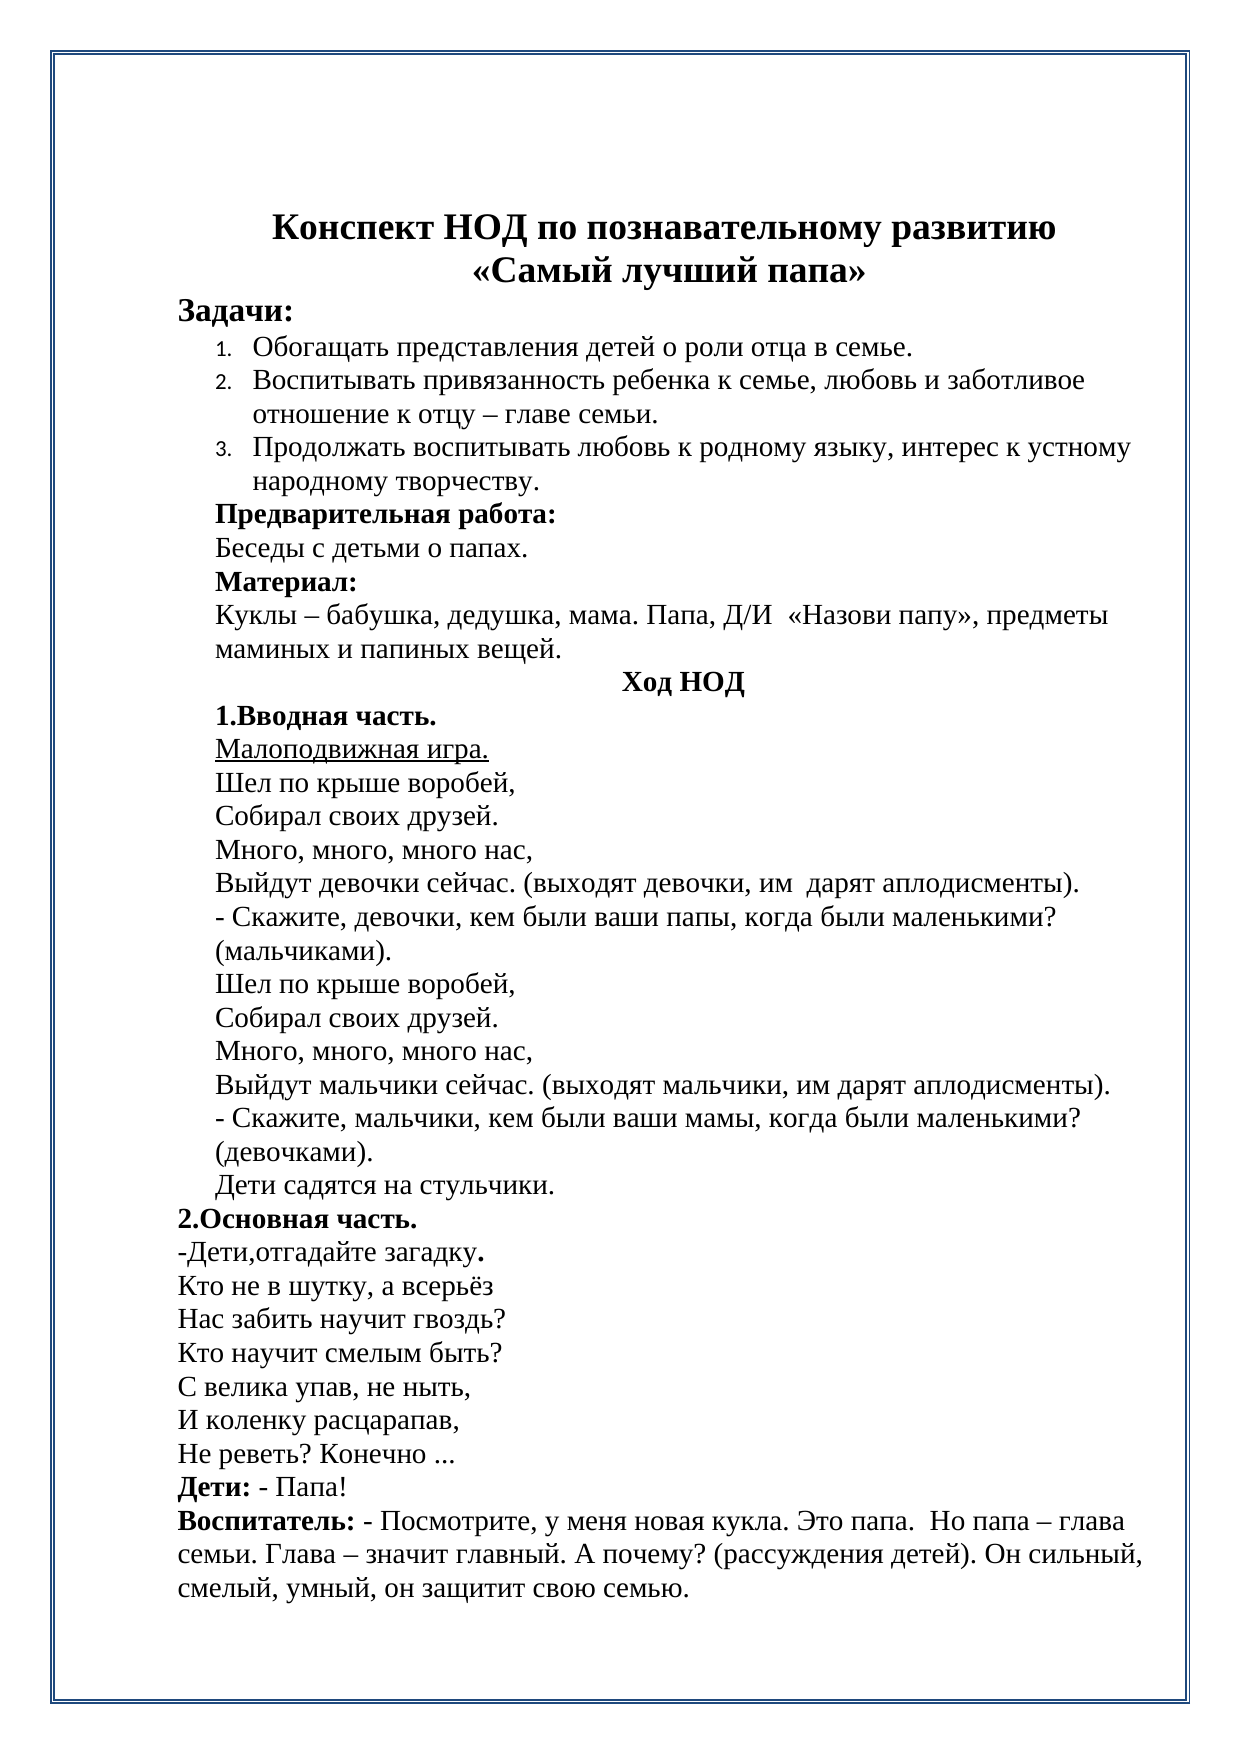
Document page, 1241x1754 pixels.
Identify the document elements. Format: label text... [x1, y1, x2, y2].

text 1.Вводная часть. [215, 698, 1152, 731]
text Собирал своих друзей. [215, 1000, 1152, 1033]
text Шел по крыше воробей, [215, 966, 1152, 1000]
text Шел по крыше воробей, [215, 765, 1152, 798]
text Дети: - Папа! [177, 1469, 1152, 1503]
text «Самый лучший папа» [177, 247, 1152, 291]
text Нас забить научит гвоздь? [177, 1302, 1152, 1335]
list Обогащать представления детей о роли отца в семье. [215, 329, 1152, 362]
text 2.Основная часть. [177, 1201, 1152, 1234]
text Не реветь? Конечно ... [177, 1436, 1152, 1469]
text - Скажите, девочки, кем были ваши папы, когда были маленькими? (мальчиками). [215, 899, 1152, 966]
text - Скажите, мальчики, кем были ваши мамы, когда были маленькими? (девочками). [215, 1100, 1152, 1167]
text Ход НОД [215, 664, 1152, 698]
text Задачи: [177, 291, 1152, 329]
text Выйдут мальчики сейчас. (выходят мальчики, им дарят аплодисменты). [215, 1067, 1152, 1100]
text Конспект НОД по познавательному развитию [177, 204, 1152, 247]
text Куклы – бабушка, дедушка, мама. Папа, Д/И «Назови папу», предметы маминых и папиных вещей. [215, 597, 1152, 664]
text Много, много, много нас, [215, 1033, 1152, 1067]
text Беседы с детьми о папах. [215, 530, 1152, 564]
text Выйдут девочки сейчас. (выходят девочки, им дарят аплодисменты). [215, 866, 1152, 899]
text Малоподвижная игра. [215, 731, 1152, 765]
text И коленку расцарапав, [177, 1402, 1152, 1436]
text Кто не в шутку, а всерьёз [177, 1268, 1152, 1302]
text Собирал своих друзей. [215, 798, 1152, 832]
text С велика упав, не ныть, [177, 1369, 1152, 1402]
text Материал: [215, 564, 1152, 597]
text Воспитатель: - Посмотрите, у меня новая кукла. Это папа. Но папа – глава семьи. Глава – значит главный. А почему? (рассуждения детей). Он сильный, смелый, умный, он защитит свою семью. [177, 1503, 1152, 1603]
text Дети садятся на стульчики. [215, 1167, 1152, 1201]
text -Дети,отгадайте загадку. [177, 1234, 1152, 1268]
text Кто научит смелым быть? [177, 1335, 1152, 1369]
text Предварительная работа: [215, 497, 1152, 530]
text Много, много, много нас, [215, 832, 1152, 866]
list Продолжать воспитывать любовь к родному языку, интерес к устному народному творчеству. [215, 429, 1152, 497]
list Воспитывать привязанность ребенка к семье, любовь и заботливое отношение к отцу – главе семьи. [215, 362, 1152, 429]
